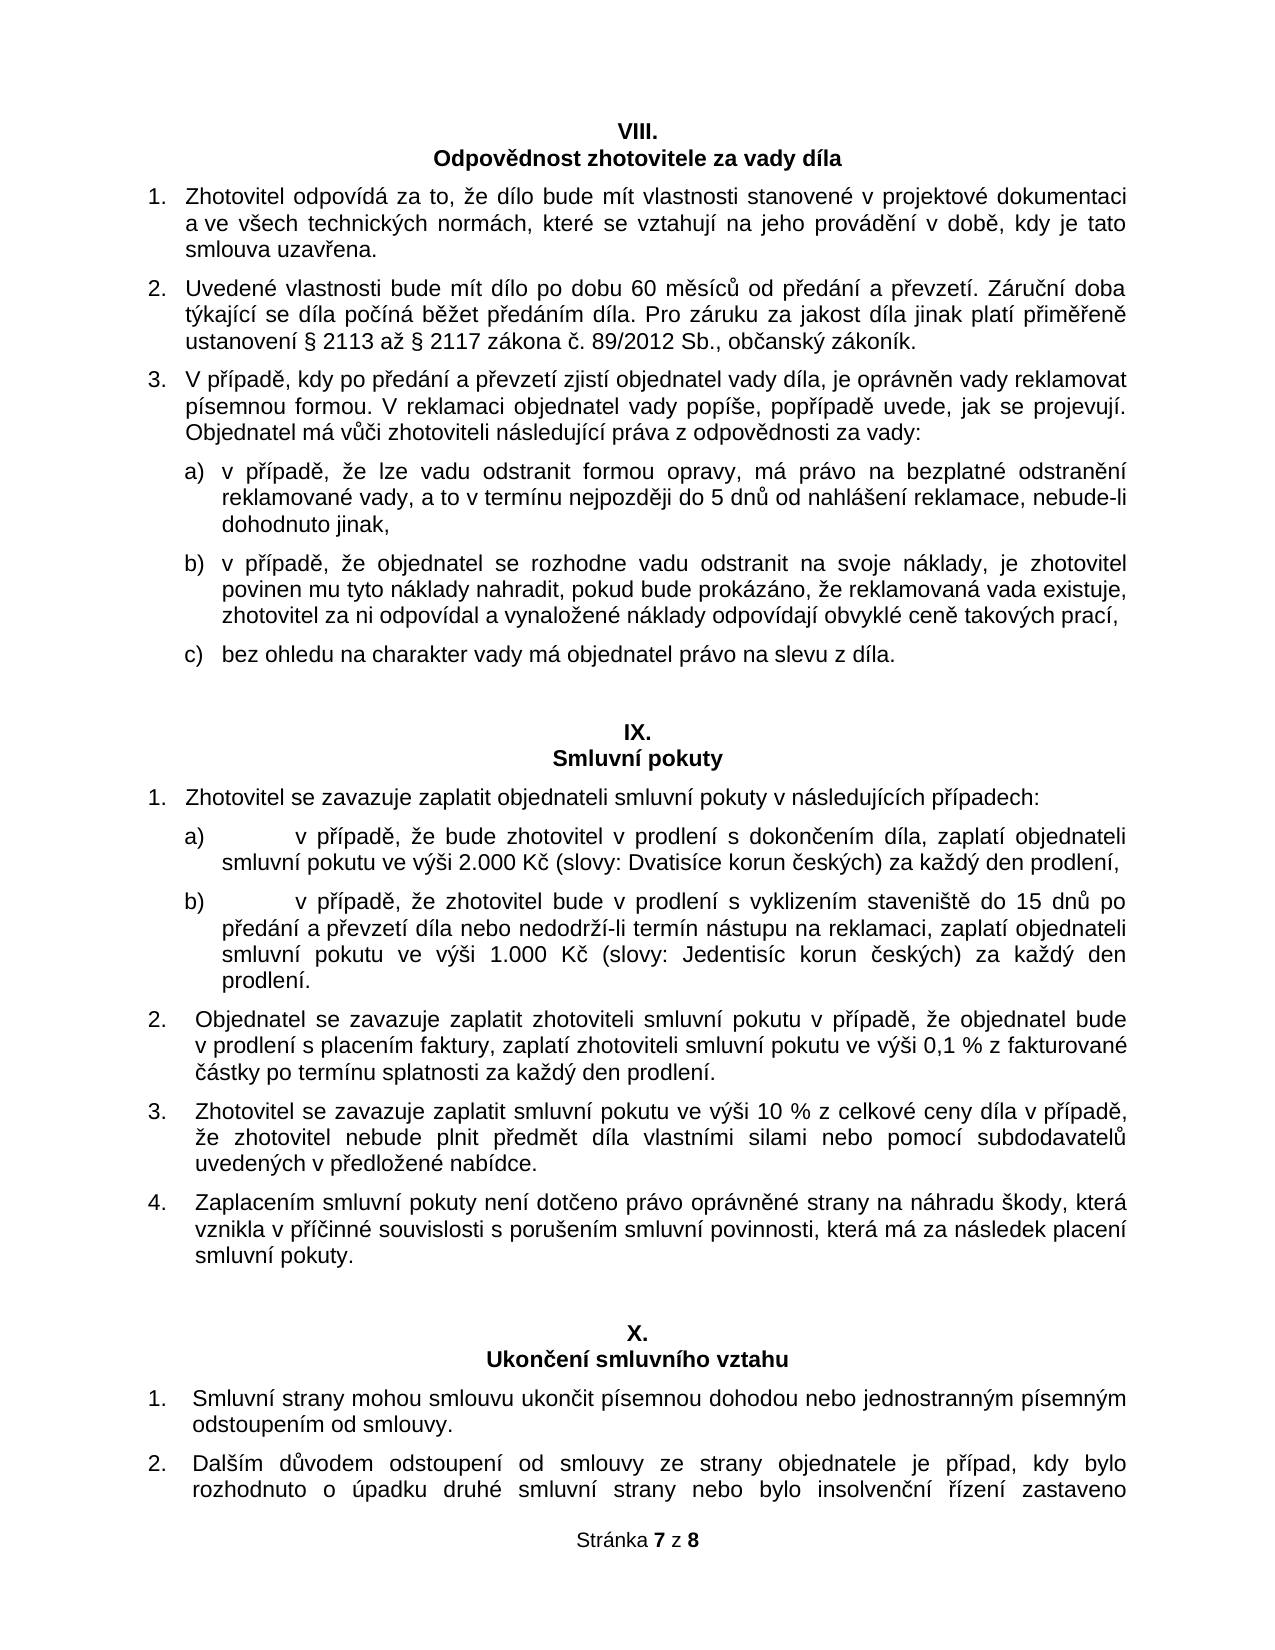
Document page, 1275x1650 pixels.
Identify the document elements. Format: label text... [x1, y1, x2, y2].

list v případě, že zhotovitel bude v prodlení s vyklizením staveniště do 15 dnů po předání a převzetí díla nebo nedodrží-li termín nástupu na reklamaci, zaplatí objednateli smluvní pokutu ve výši 1.000 Kč (slovy: Jedentisíc korun českých) za každý den prodlení. [184, 888, 1127, 993]
list v případě, že lze vadu odstranit formou opravy, má právo na bezplatné odstranění reklamované vady, a to v termínu nejpozději do 5 dnů od nahlášení reklamace, nebude-li dohodnuto jinak, [184, 458, 1127, 537]
text IX. Smluvní pokuty [148, 719, 1127, 772]
list Uvedené vlastnosti bude mít dílo po dobu 60 měsíců od předání a převzetí. Záruční doba týkající se díla počíná běžet předáním díla. Pro záruku za jakost díla jinak platí přiměřeně ustanovení § 2113 až § 2117 zákona č. 89/2012 Sb., občanský zákoník. [148, 275, 1127, 354]
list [148, 1450, 1127, 1503]
list V případě, kdy po předání a převzetí zjistí objednatel vady díla, je oprávněn vady reklamovat písemnou formou. V reklamaci objednatel vady popíše, popřípadě uvede, jak se projevují. Objednatel má vůči zhotoviteli následující práva z odpovědnosti za vady: [148, 366, 1127, 446]
list Smluvní strany mohou smlouvu ukončit písemnou dohodou nebo jednostranným písemným odstoupením od smlouvy. [148, 1385, 1127, 1437]
list Zhotovitel odpovídá za to, že dílo bude mít vlastnosti stanovené v projektové dokumentaci a ve všech technických normách, které se vztahují na jeho provádění v době, kdy je tato smlouva uzavřena. [148, 183, 1127, 262]
list Zhotovitel se zavazuje zaplatit smluvní pokutu ve výši 10 % z celkové ceny díla v případě, že zhotovitel nebude plnit předmět díla vlastními silami nebo pomocí subdodavatelů uvedených v předložené nabídce. [148, 1098, 1127, 1177]
text X. Ukončení smluvního vztahu [148, 1319, 1127, 1372]
list Zaplacením smluvní pokuty není dotčeno právo oprávněné strany na náhradu škody, která vznikla v příčinné souvislosti s porušením smluvní povinnosti, která má za následek placení smluvní pokuty. [148, 1189, 1127, 1268]
list bez ohledu na charakter vady má objednatel právo na slevu z díla. [184, 641, 1127, 667]
list v případě, že bude zhotovitel v prodlení s dokončením díla, zaplatí objednateli smluvní pokutu ve výši 2.000 Kč (slovy: Dvatisíce korun českých) za každý den prodlení, [184, 823, 1127, 876]
list v případě, že objednatel se rozhodne vadu odstranit na svoje náklady, je zhotovitel povinen mu tyto náklady nahradit, pokud bude prokázáno, že reklamovaná vada existuje, zhotovitel za ni odpovídal a vynaložené náklady odpovídají obvyklé ceně takových prací, [184, 549, 1127, 629]
text VIII. Odpovědnost zhotovitele za vady díla [148, 118, 1127, 171]
list Zhotovitel se zavazuje zaplatit objednateli smluvní pokuty v následujících případech: [148, 784, 1127, 810]
list Objednatel se zavazuje zaplatit zhotoviteli smluvní pokutu v případě, že objednatel bude v prodlení s placením faktury, zaplatí zhotoviteli smluvní pokutu ve výši 0,1 % z fakturované částky po termínu splatnosti za každý den prodlení. [148, 1006, 1127, 1085]
